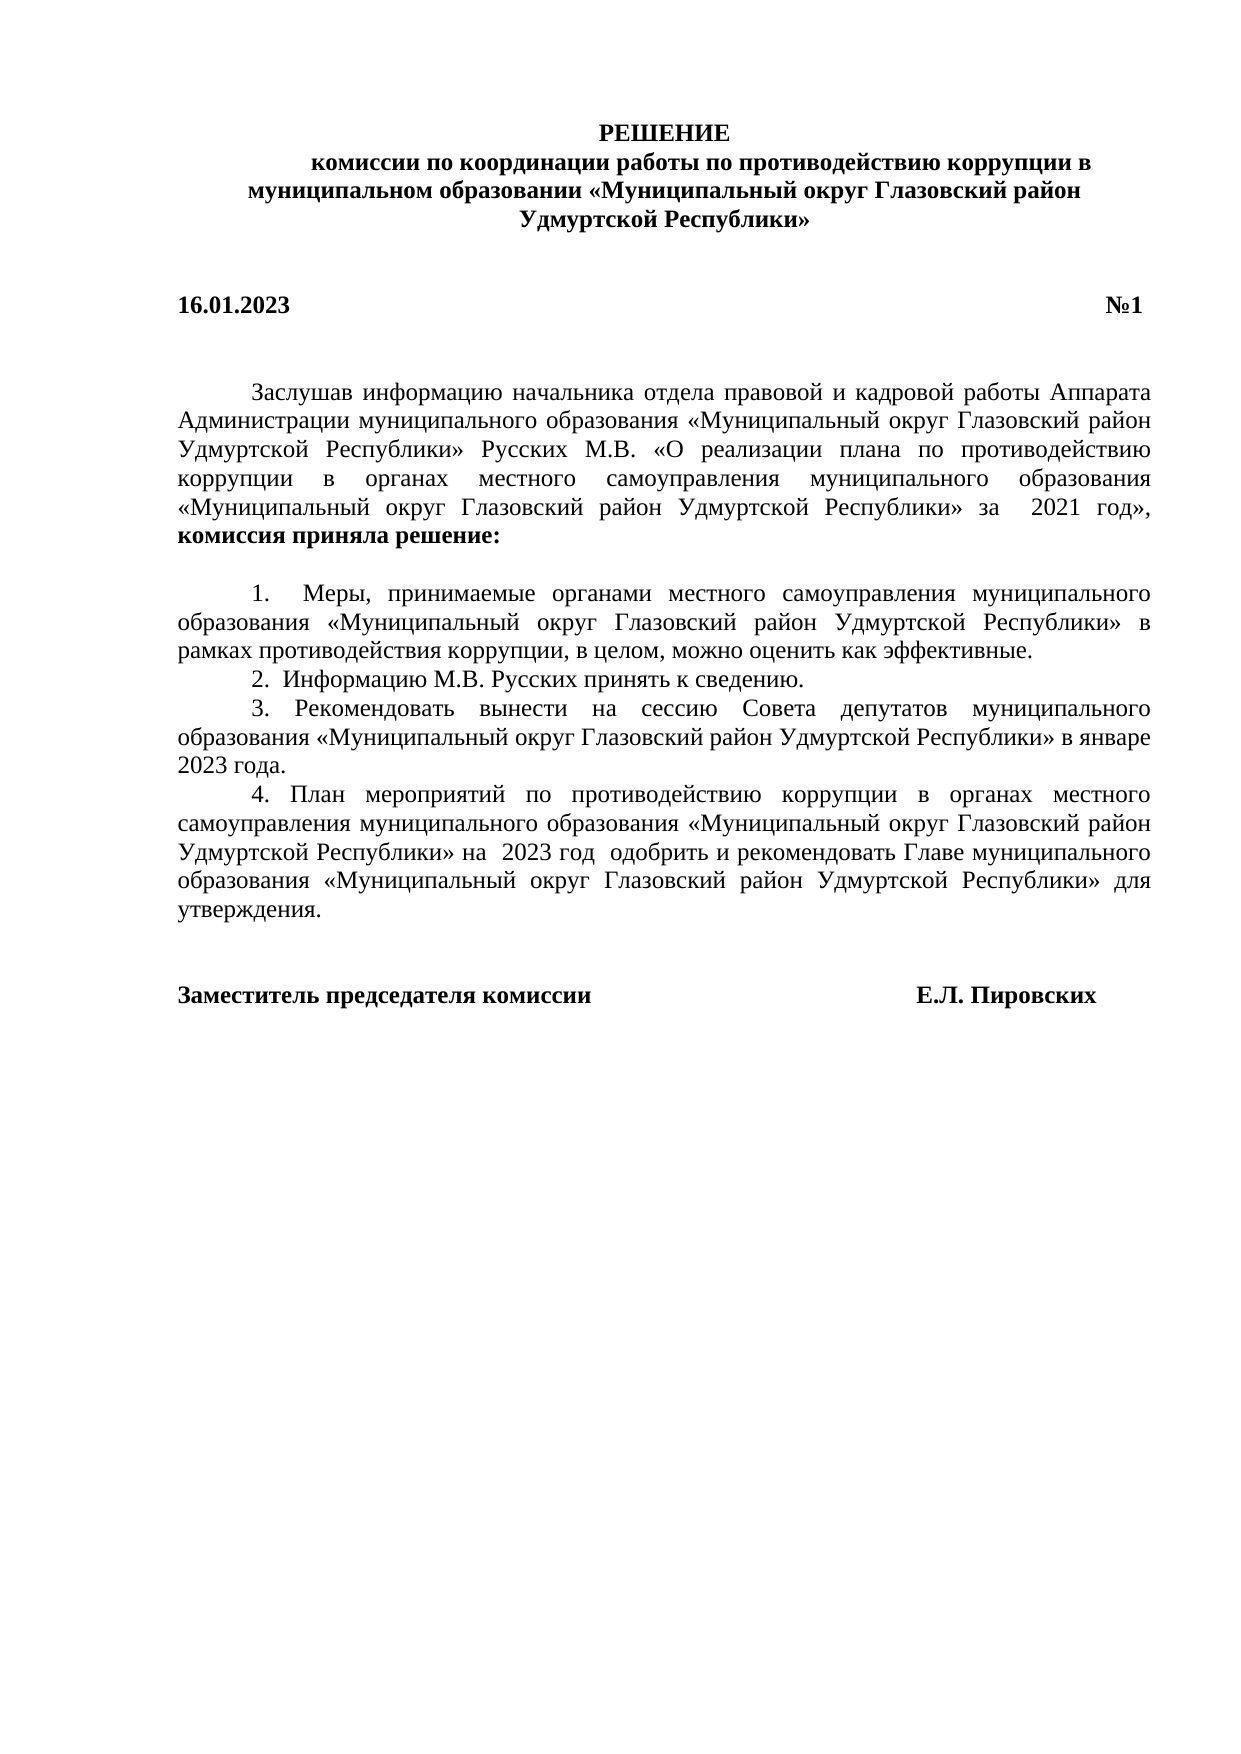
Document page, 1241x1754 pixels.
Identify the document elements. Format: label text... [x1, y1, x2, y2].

text 3. Рекомендовать вынести на сессию Совета депутатов муниципального образования «Муниципальный округ Глазовский район Удмуртской Республики» в январе 2023 года. [177, 693, 1152, 779]
text 4. План мероприятий по противодействию коррупции в органах местного самоуправления муниципального образования «Муниципальный округ Глазовский район Удмуртской Республики» на 2023 год одобрить и рекомендовать Главе муниципального образования «Муниципальный округ Глазовский район Удмуртской Республики» для утверждения. [177, 779, 1152, 923]
text 16.01.2023 №1 [177, 291, 1152, 319]
text РЕШЕНИЕ [177, 118, 1152, 147]
text Заслушав информацию начальника отдела правовой и кадровой работы Аппарата Администрации муниципального образования «Муниципальный округ Глазовский район Удмуртской Республики» Русских М.В. «О реализации плана по противодействию коррупции в органах местного самоуправления муниципального образования «Муниципальный округ Глазовский район Удмуртской Республики» за 2021 год», комиссия приняла решение: [177, 377, 1152, 549]
text 1. Меры, принимаемые органами местного самоуправления муниципального образования «Муниципальный округ Глазовский район Удмуртской Республики» в рамках противодействия коррупции, в целом, можно оценить как эффективные. [177, 578, 1152, 664]
text Заместитель председателя комиссии Е.Л. Пировских [177, 981, 1152, 1009]
text 2. Информацию М.В. Русских принять к сведению. [177, 664, 1152, 693]
text комиссии по координации работы по противодействию коррупции в муниципальном образовании «Муниципальный округ Глазовский район Удмуртской Республики» [177, 147, 1152, 233]
